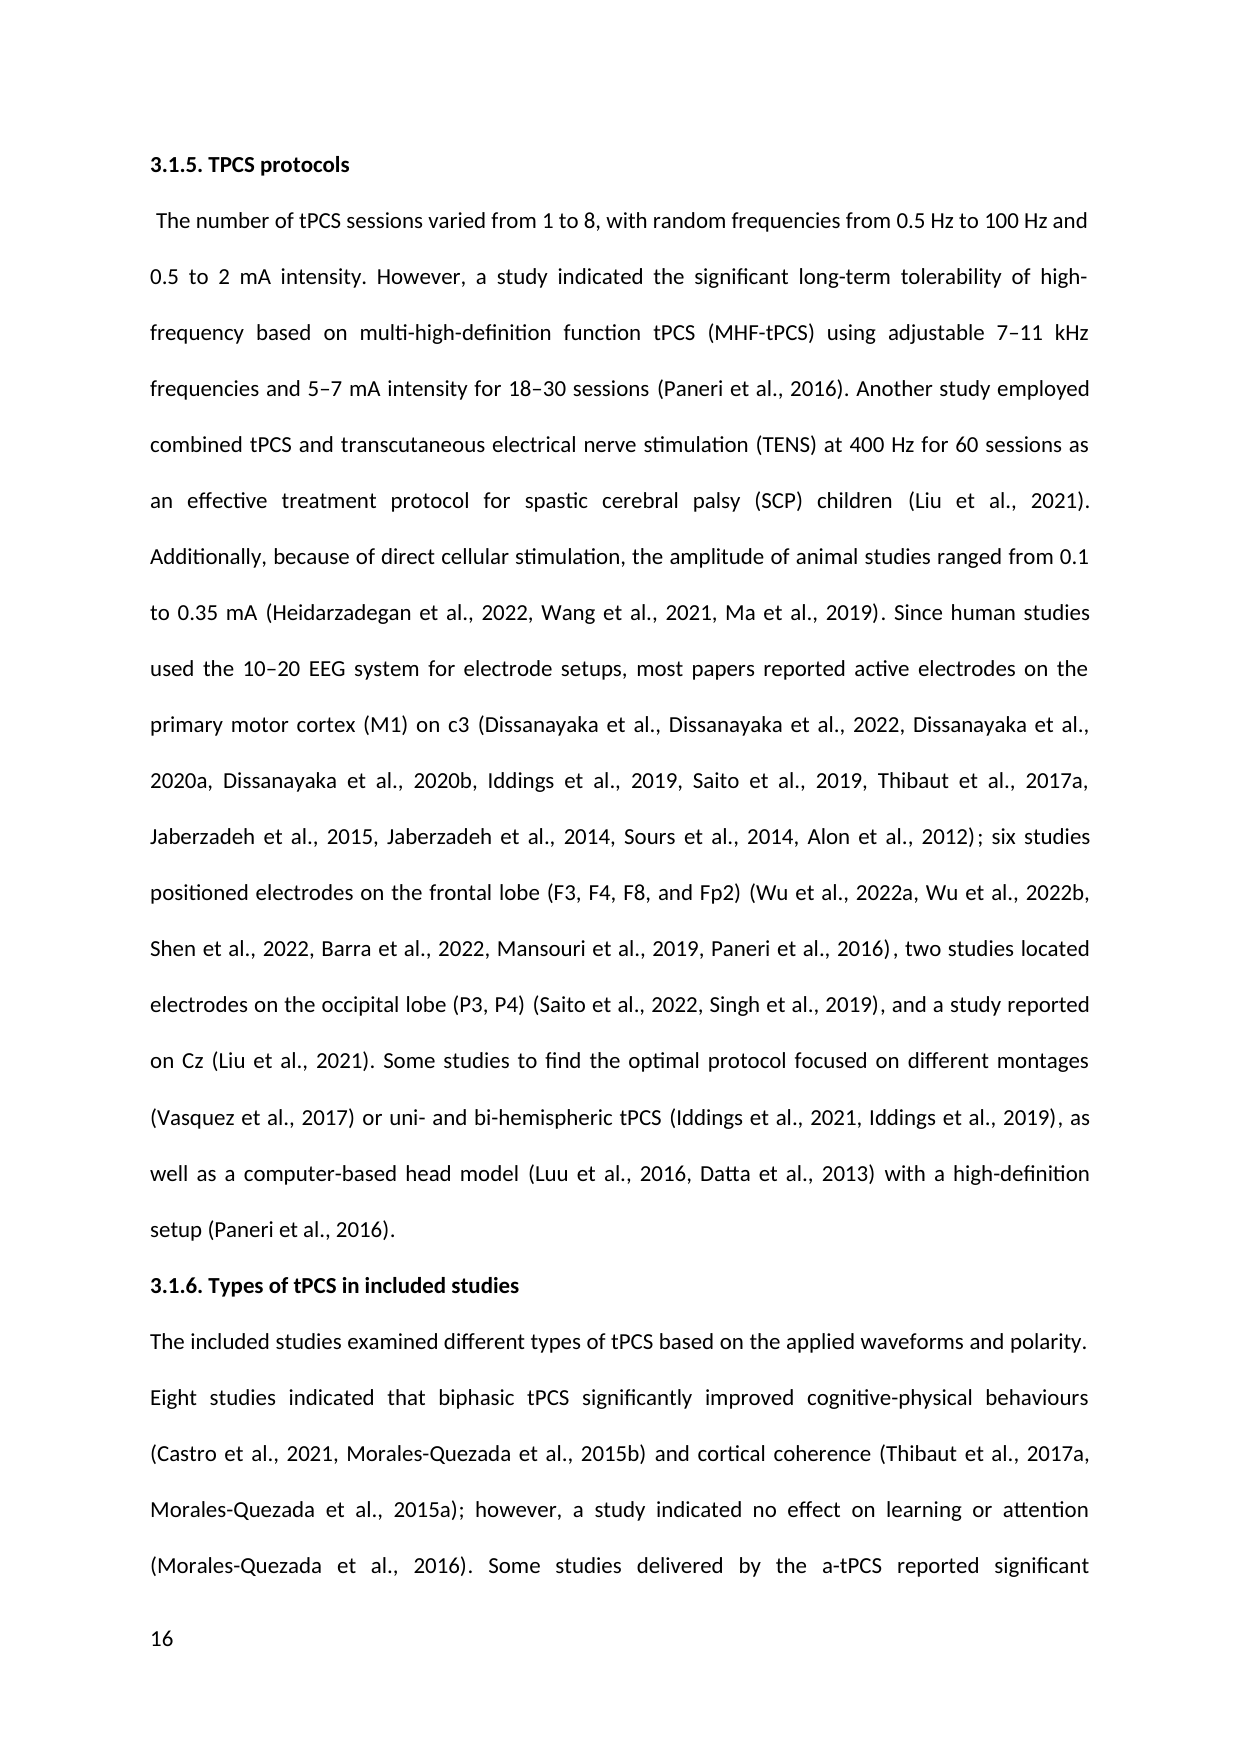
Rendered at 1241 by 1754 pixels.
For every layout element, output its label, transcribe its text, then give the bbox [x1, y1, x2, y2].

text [150, 1327, 1090, 1579]
text 3.1.6. Types of tPCS in included studies [150, 1271, 1090, 1299]
text 3.1.5. TPCS protocols [150, 150, 1090, 178]
text The number of tPCS sessions varied from 1 to 8, with random frequencies from 0.5 Hz to 100 Hz and 0.5 to 2 mA intensity. However, a study indicated the significant long-term tolerability of high-frequency based on multi-high-definition function tPCS (MHF-tPCS) using adjustable 7–11 kHz frequencies and 5–7 mA intensity for 18–30 sessions (Paneri et al., 2016). Another study employed combined tPCS and transcutaneous electrical nerve stimulation (TENS) at 400 Hz for 60 sessions as an effective treatment protocol for spastic cerebral palsy (SCP) children (Liu et al., 2021). Additionally, because of direct cellular stimulation, the amplitude of animal studies ranged from 0.1 to 0.35 mA (Heidarzadegan et al., 2022, Wang et al., 2021, Ma et al., 2019). Since human studies used the 10–20 EEG system for electrode setups, most papers reported active electrodes on the primary motor cortex (M1) on c3 (Dissanayaka et al., Dissanayaka et al., 2022, Dissanayaka et al., 2020a, Dissanayaka et al., 2020b, Iddings et al., 2019, Saito et al., 2019, Thibaut et al., 2017a, Jaberzadeh et al., 2015, Jaberzadeh et al., 2014, Sours et al., 2014, Alon et al., 2012); six studies positioned electrodes on the frontal lobe (F3, F4, F8, and Fp2) (Wu et al., 2022a, Wu et al., 2022b, Shen et al., 2022, Barra et al., 2022, Mansouri et al., 2019, Paneri et al., 2016), two studies located electrodes on the occipital lobe (P3, P4) (Saito et al., 2022, Singh et al., 2019), and a study reported on Cz (Liu et al., 2021). Some studies to find the optimal protocol focused on different montages (Vasquez et al., 2017) or uni- and bi-hemispheric tPCS (Iddings et al., 2021, Iddings et al., 2019), as well as a computer-based head model (Luu et al., 2016, Datta et al., 2013) with a high-definition setup (Paneri et al., 2016). [150, 206, 1090, 1243]
